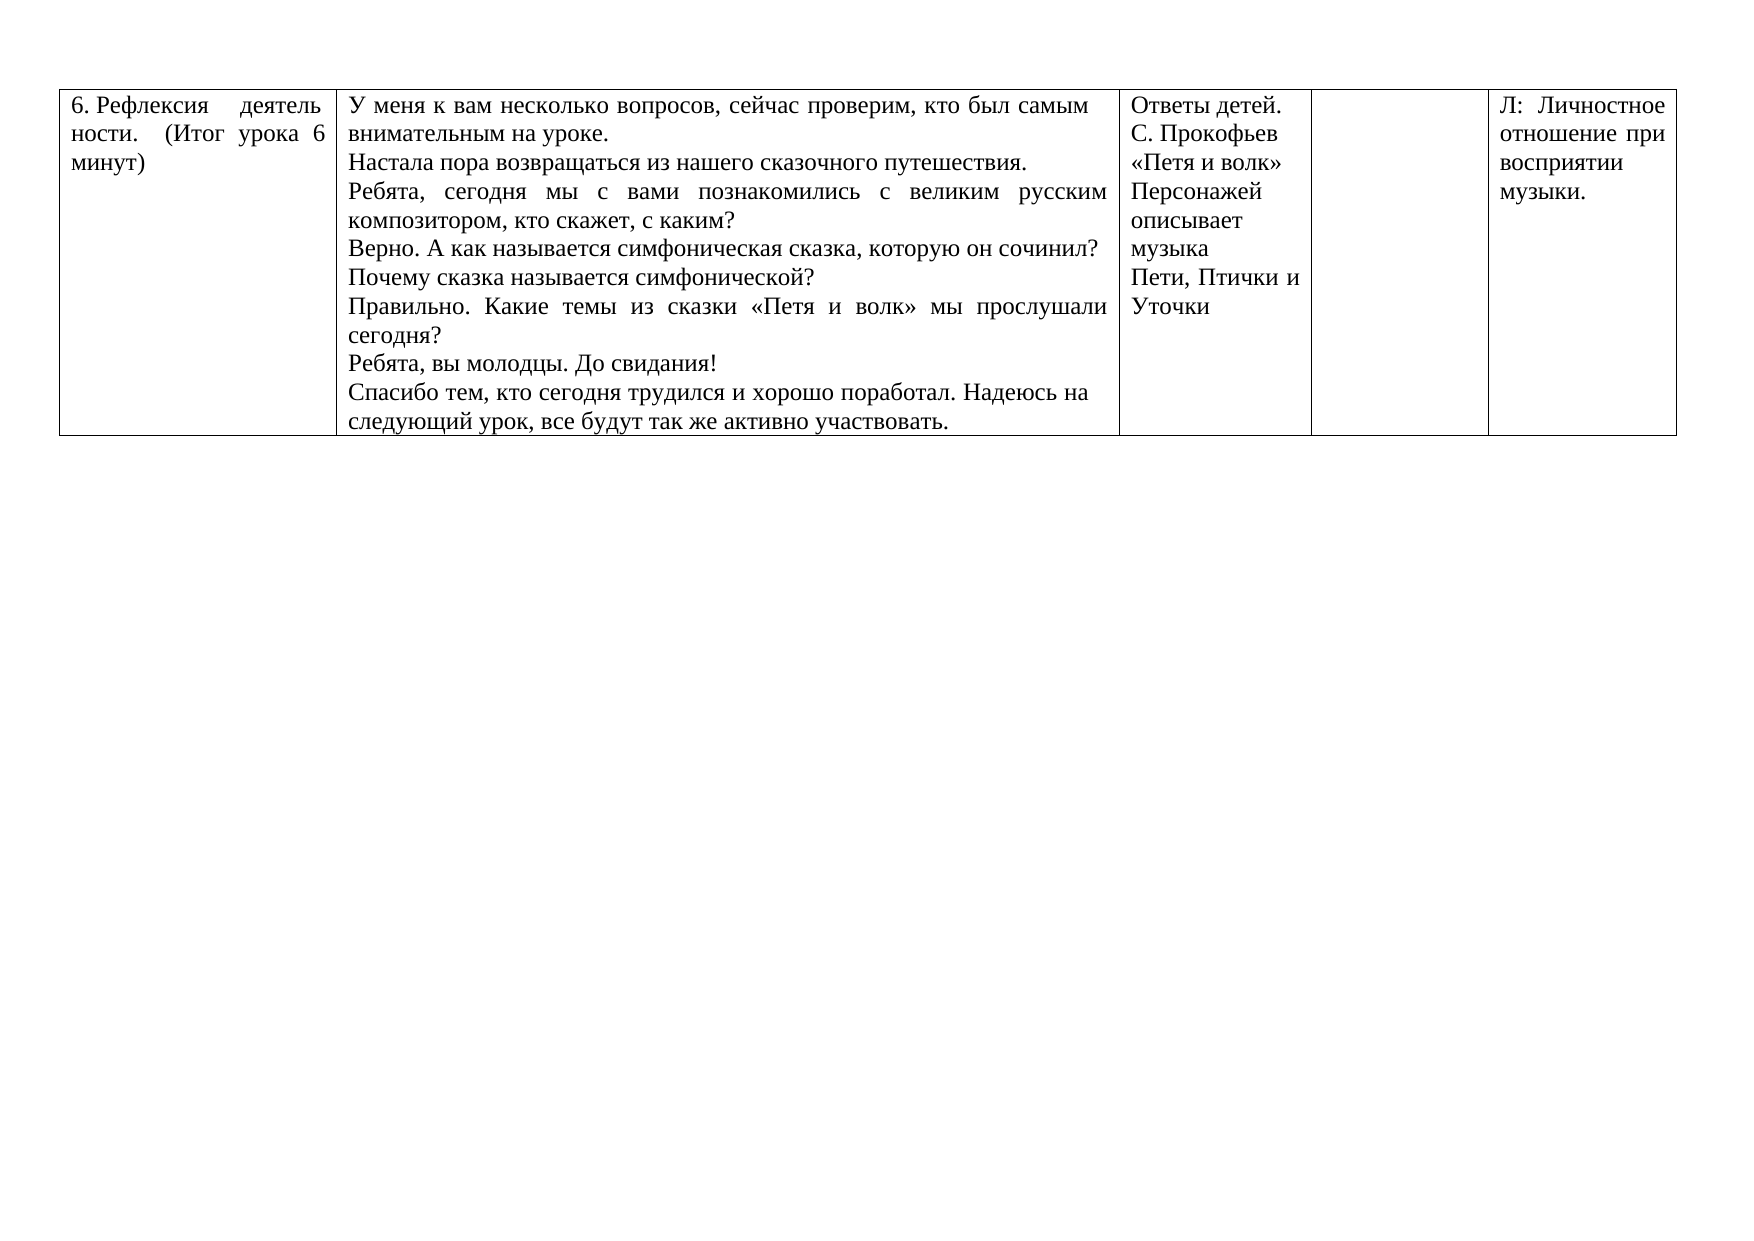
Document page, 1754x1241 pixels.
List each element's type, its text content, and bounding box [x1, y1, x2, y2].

table_cell 6. Рефлексия деятельности. (Итог урока 6 минут) [60, 90, 336, 435]
table_cell [1312, 90, 1488, 435]
table_cell Л: Личностное отношение при восприятии музыки. [1489, 90, 1676, 435]
table_cell У меня к вам несколько вопросов, сейчас проверим, кто был самым внимательным на уроке. Настала пора возвращаться из нашего сказочного путешествия. Ребята, сегодня мы с вами познакомились с великим русским композитором, кто скажет, с каким? Верно. А как называется симфоническая сказка, которую он сочинил? Почему сказка называется симфонической? Правильно. Какие темы из сказки «Петя и волк» мы прослушали сегодня? Ребята, вы молодцы. До свидания! Спасибо тем, кто сегодня трудился и хорошо поработал. Надеюсь на следующий урок, все будут так же активно участвовать. [337, 90, 1119, 435]
table_cell Ответы детей. С. Прокофьев «Петя и волк» Персонажей описывает музыка Пети, Птички и Уточки [1120, 90, 1311, 435]
